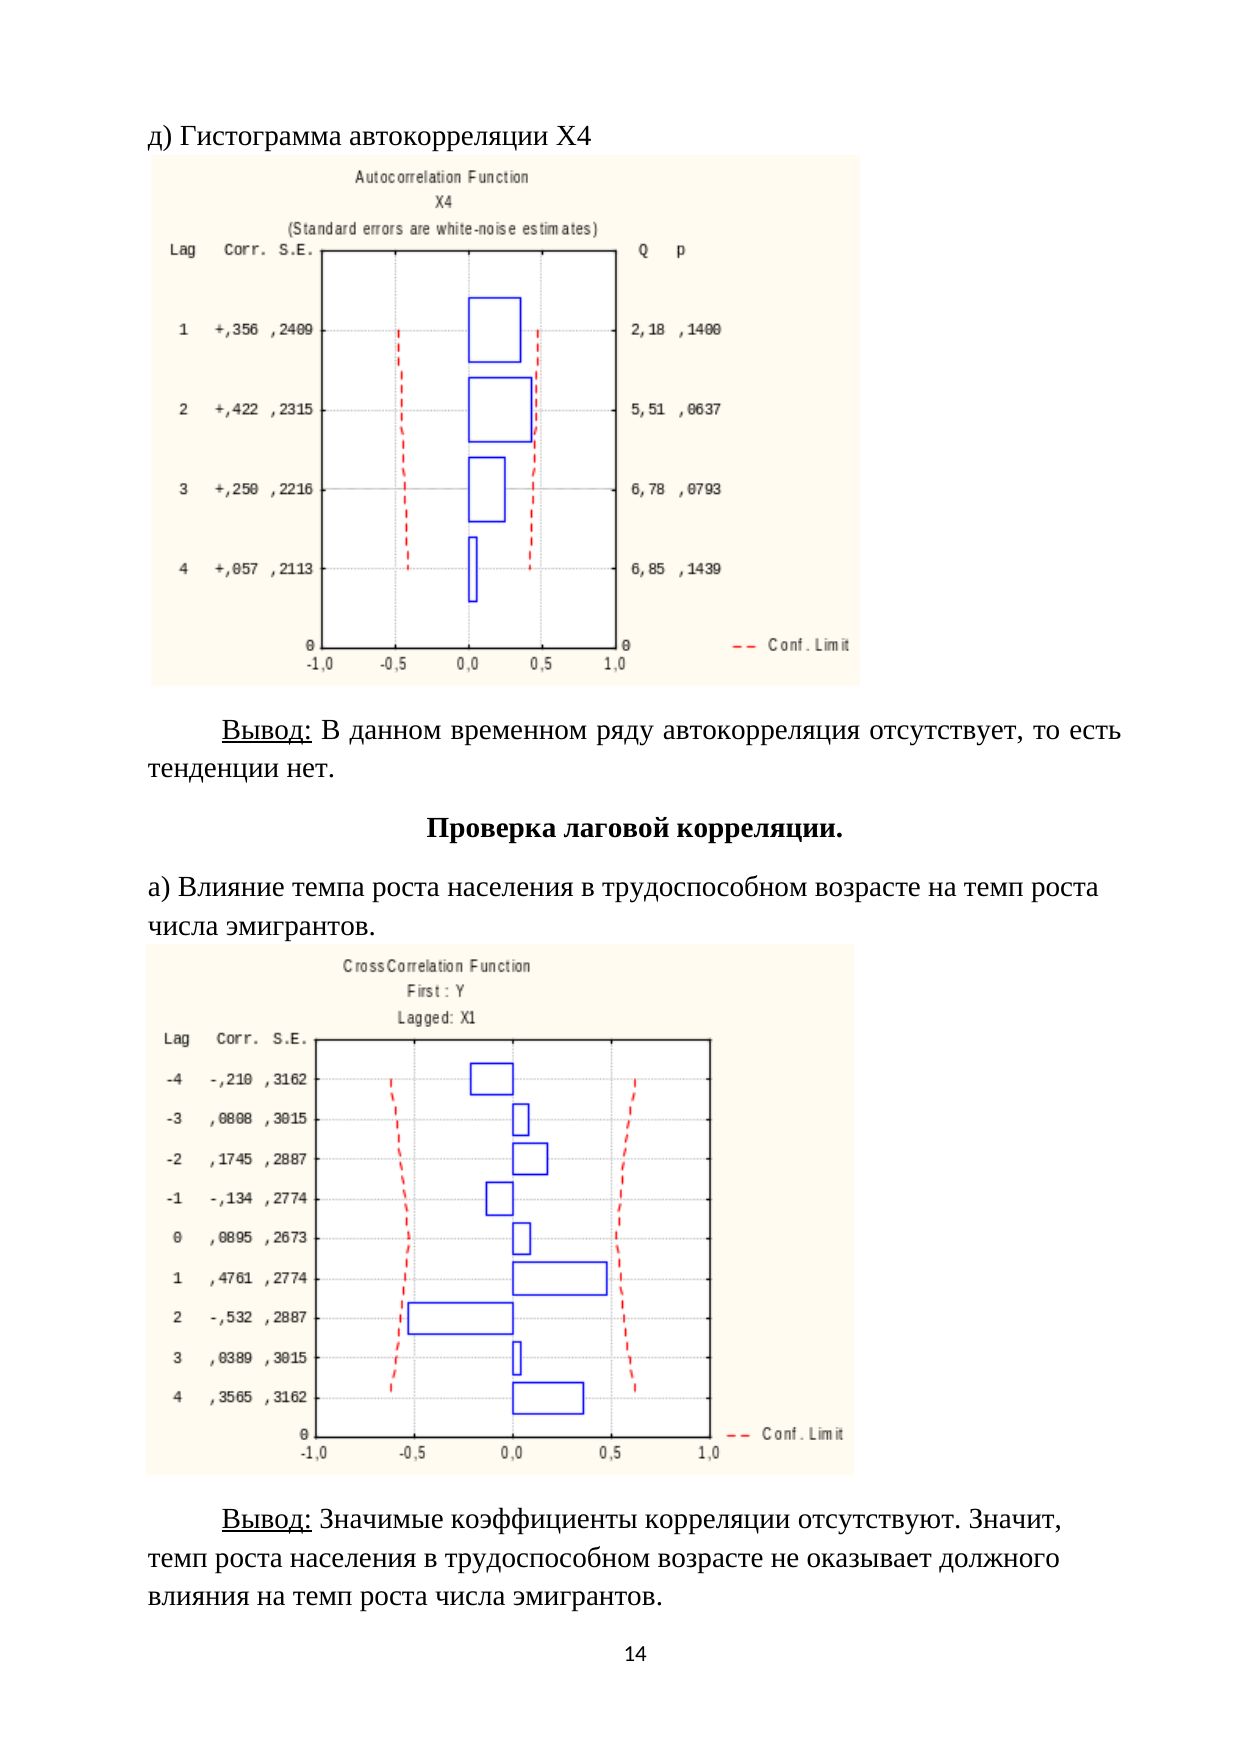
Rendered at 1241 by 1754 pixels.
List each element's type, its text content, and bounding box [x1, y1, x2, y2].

text Проверка лаговой корреляции. [148, 810, 1122, 843]
text д) Гистограмма автокорреляции Х4 [148, 118, 1122, 152]
text Вывод: В данном временном ряду автокорреляция отсутствует, то есть тенденции нет. [148, 712, 1122, 784]
text а) Влияние темпа роста населения в трудоспособном возрасте на темп роста числа эмигрантов. [148, 869, 1122, 941]
text Вывод: Значимые коэффициенты корреляции отсутствуют. Значит, темп роста населения в трудоспособном возрасте не оказывает должного влияния на темп роста числа эмигрантов. [148, 1501, 1122, 1612]
